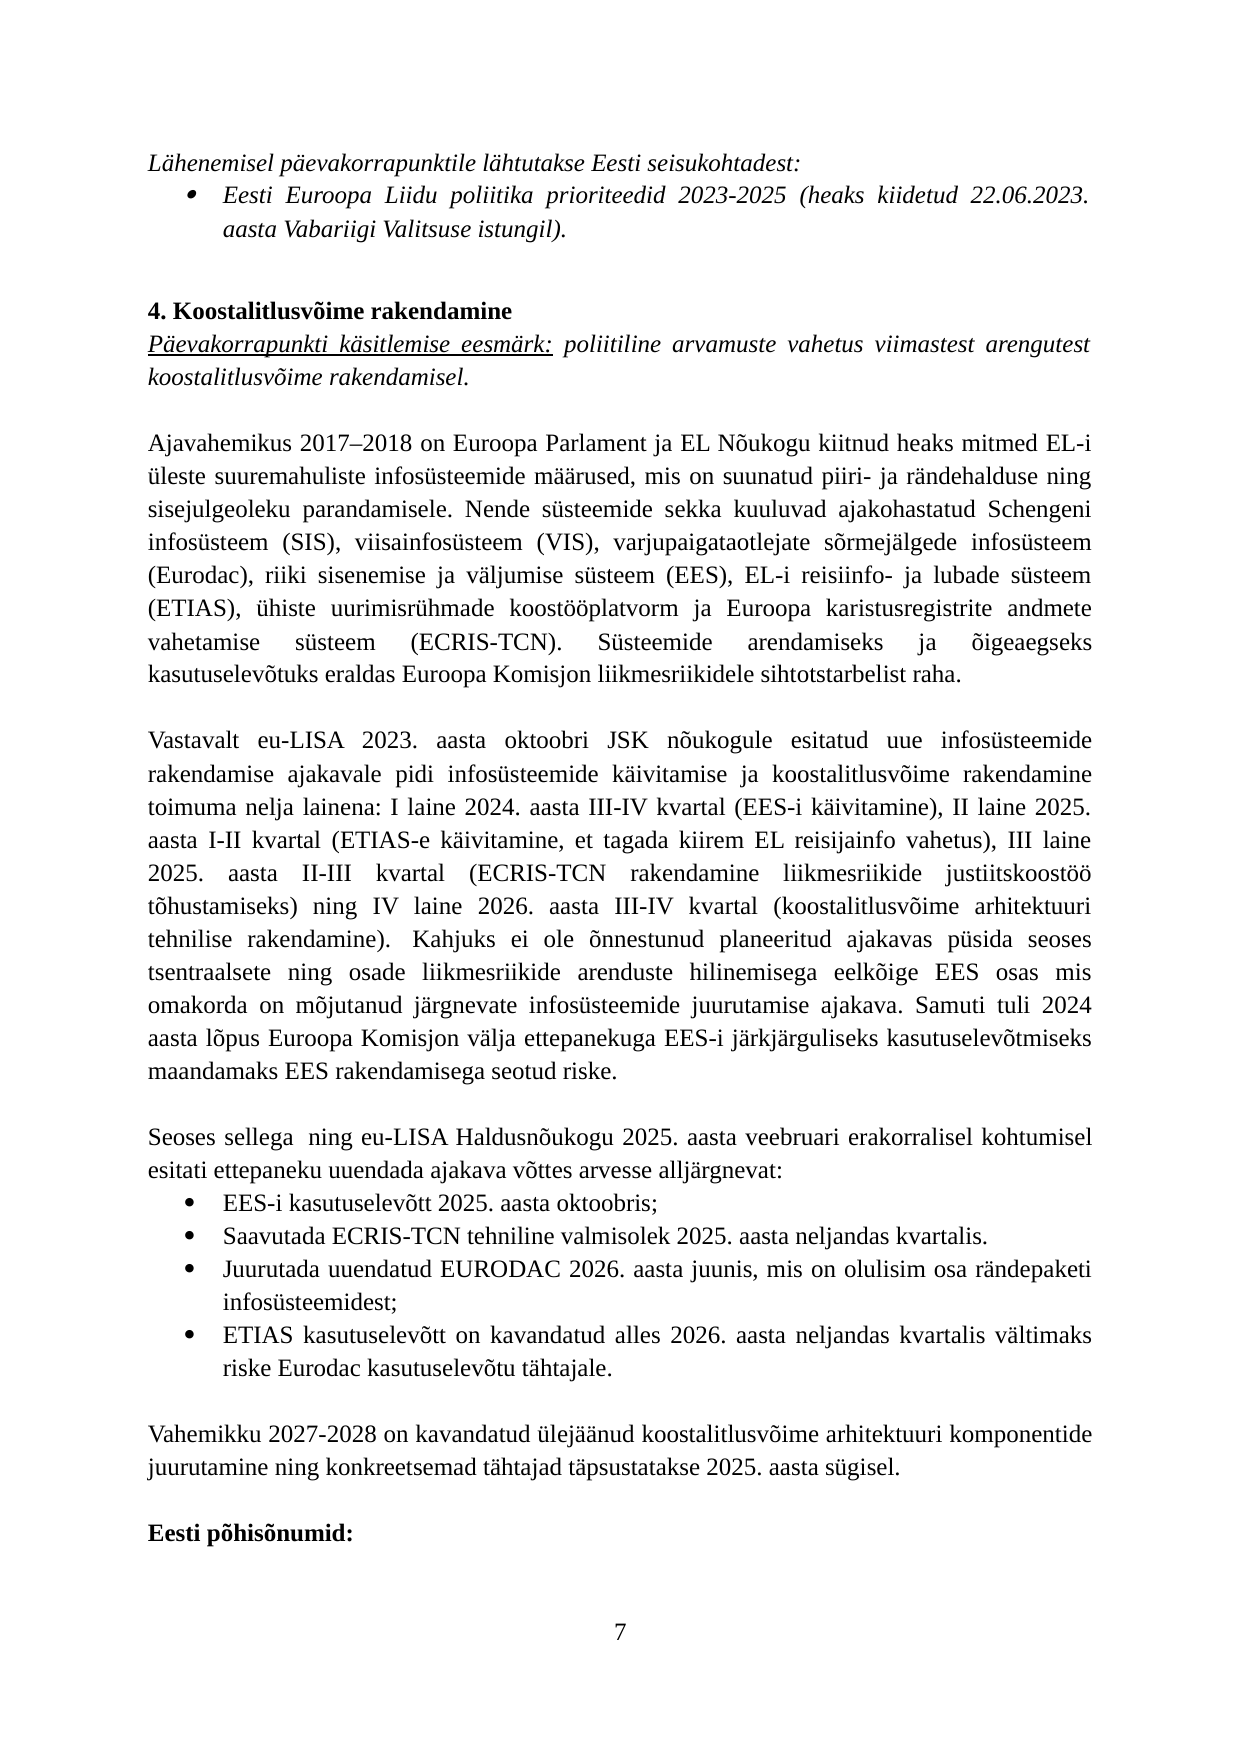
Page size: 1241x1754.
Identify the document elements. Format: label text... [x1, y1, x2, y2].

list ETIAS kasutuselevõtt on kavandatud alles 2026. aasta neljandas kvartalis vältimaks riske Eurodac kasutuselevõtu tähtajale. [185, 1320, 1093, 1382]
text 4. Koostalitlusvõime rakendamine [148, 296, 1093, 325]
list Saavutada ECRIS-TCN tehniline valmisolek 2025. aasta neljandas kvartalis. [185, 1221, 1093, 1250]
text Vahemikku 2027-2028 on kavandatud ülejäänud koostalitlusvõime arhitektuuri komponentide juurutamine ning konkreetsemad tähtajad täpsustatakse 2025. aasta sügisel. [148, 1419, 1093, 1481]
list Eesti Euroopa Liidu poliitika prioriteedid 2023-2025 (heaks kiidetud 22.06.2023. aasta Vabariigi Valitsuse istungil). [185, 181, 1093, 242]
text Eesti põhisõnumid: [148, 1518, 1093, 1547]
text Päevakorrapunkti käsitlemise eesmärk: poliitiline arvamuste vahetus viimastest arengutest koostalitlusvõime rakendamisel. [148, 329, 1093, 391]
text Vastavalt eu-LISA 2023. aasta oktoobri JSK nõukogule esitatud uue infosüsteemide rakendamise ajakavale pidi infosüsteemide käivitamise ja koostalitlusvõime rakendamine toimuma nelja lainena: I laine 2024. aasta III-IV kvartal (EES-i käivitamine), II laine 2025. aasta I-II kvartal (ETIAS-e käivitamine, et tagada kiirem EL reisijainfo vahetus), III laine 2025. aasta II-III kvartal (ECRIS-TCN rakendamine liikmesriikide justiitskoostöö tõhustamiseks) ning IV laine 2026. aasta III-IV kvartal (koostalitlusvõime arhitektuuri tehnilise rakendamine). Kahjuks ei ole õnnestunud planeeritud ajakavas püsida seoses tsentraalsete ning osade liikmesriikide arenduste hilinemisega eelkõige EES osas mis omakorda on mõjutanud järgnevate infosüsteemide juurutamise ajakava. Samuti tuli 2024 aasta lõpus Euroopa Komisjon välja ettepanekuga EES-i järkjärguliseks kasutuselevõtmiseks maandamaks EES rakendamisega seotud riske. [148, 726, 1093, 1084]
list EES-i kasutuselevõtt 2025. aasta oktoobris; [185, 1188, 1093, 1217]
text Seoses sellega ning eu-LISA Haldusnõukogu 2025. aasta veebruari erakorralisel kohtumisel esitati ettepaneku uuendada ajakava võttes arvesse alljärgnevat: [148, 1122, 1093, 1184]
list Juurutada uuendatud EURODAC 2026. aasta juunis, mis on olulisim osa rändepaketi infosüsteemidest; [185, 1254, 1093, 1316]
text Ajavahemikus 2017–2018 on Euroopa Parlament ja EL Nõukogu kiitnud heaks mitmed EL-i üleste suuremahuliste infosüsteemide määrused, mis on suunatud piiri- ja rändehalduse ning sisejulgeoleku parandamisele. Nende süsteemide sekka kuuluvad ajakohastatud Schengeni infosüsteem (SIS), viisainfosüsteem (VIS), varjupaigataotlejate sõrmejälgede infosüsteem (Eurodac), riiki sisenemise ja väljumise süsteem (EES), EL-i reisiinfo- ja lubade süsteem (ETIAS), ühiste uurimisrühmade koostööplatvorm ja Euroopa karistusregistrite andmete vahetamise süsteem (ECRIS-TCN). Süsteemide arendamiseks ja õigeaegseks kasutuselevõtuks eraldas Euroopa Komisjon liikmesriikidele sihtotstarbelist raha. [148, 428, 1093, 688]
text Lähenemisel päevakorrapunktile lähtutakse Eesti seisukohtadest: [148, 148, 1093, 176]
